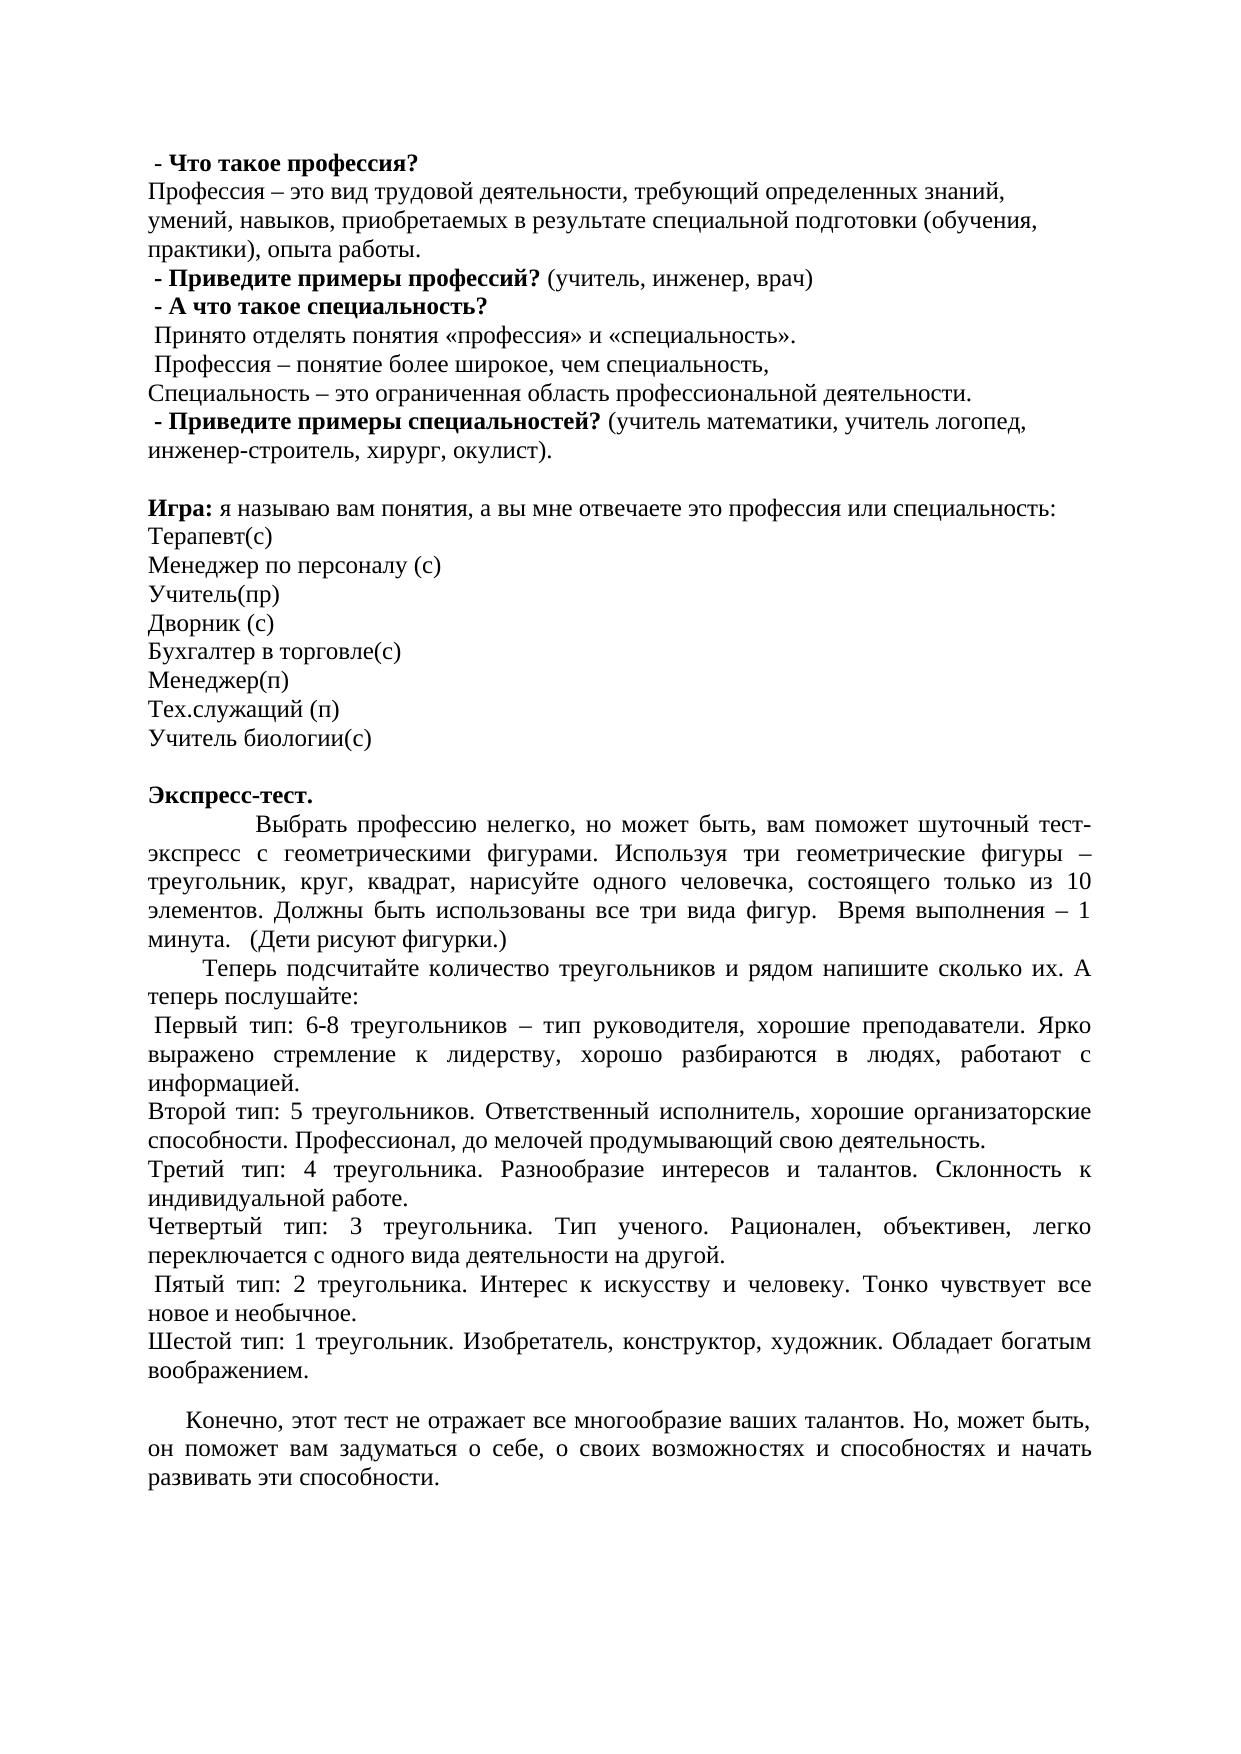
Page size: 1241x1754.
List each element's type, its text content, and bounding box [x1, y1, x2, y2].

text Бухгалтер в торговле(с) [148, 636, 1092, 665]
text Специальность – это ограниченная область профессиональной деятельности. [148, 378, 1092, 406]
text Учитель(пр) [148, 579, 1092, 608]
text Учитель биологии(с) [148, 723, 1092, 751]
text Шестой тип: 1 треугольник. Изобретатель, конструктор, художник. Обладает богатым воображением. [148, 1326, 1092, 1384]
text Теперь подсчитайте количество треугольников и рядом напишите сколько их. А теперь послушайте: [148, 953, 1092, 1010]
text Первый тип: 6-8 треугольников – тип руководителя, хорошие преподаватели. Ярко выражено стремление к лидерству, хорошо разбираются в людях, работают с информацией. [148, 1010, 1092, 1096]
text Тех.служащий (п) [148, 694, 1092, 723]
text - Приведите примеры профессий? (учитель, инженер, врач) [148, 263, 1092, 291]
text Профессия – это вид трудовой деятельности, требующий определенных знаний, умений, навыков, приобретаемых в результате специальной подготовки (обучения, практики), опыта работы. [148, 176, 1092, 263]
text Второй тип: 5 треугольников. Ответственный исполнитель, хорошие организаторские способности. Профессионал, до мелочей продумывающий свою деятельность. [148, 1096, 1092, 1154]
text Экспресс-тест. [148, 780, 1092, 809]
text Менеджер по персоналу (с) [148, 550, 1092, 579]
text - Что такое профессия? [148, 148, 1092, 176]
text Игра: я называю вам понятия, а вы мне отвечаете это профессия или специальность: [148, 493, 1092, 521]
text - Приведите примеры специальностей? (учитель математики, учитель логопед, инженер-строитель, хирург, окулист). [148, 406, 1092, 464]
text Терапевт(с) [148, 521, 1092, 550]
text Принято отделять понятия «профессия» и «специальность». [148, 320, 1092, 349]
text Профессия – понятие более широкое, чем специальность, [148, 349, 1092, 378]
text Третий тип: 4 треугольника. Разнообразие интересов и талантов. Склонность к индивидуальной работе. [148, 1154, 1092, 1211]
text Дворник (с) [148, 608, 1092, 636]
text - А что такое специальность? [148, 291, 1092, 320]
text Выбрать профессию нелегко, но может быть, вам поможет шуточный тест-экспресс с геометрическими фигурами. Используя три геометрические фигуры – треугольник, круг, квадрат, нарисуйте одного человечка, состоящего только из 10 элементов. Должны быть использованы все три вида фигур. Время выполнения – 1 минута. (Дети рисуют фигурки.) [148, 809, 1092, 953]
text Пятый тип: 2 треугольника. Интерес к искусству и человеку. Тонко чувствует все новое и необычное. [148, 1269, 1092, 1326]
text Менеджер(п) [148, 665, 1092, 694]
text Четвертый тип: 3 треугольника. Тип ученого. Рационален, объективен, легко переключается с одного вида деятельности на другой. [148, 1211, 1092, 1269]
text Конечно, этот тест не отражает все многообразие ваших талантов. Но, может быть, он поможет вам задуматься о себе, о своих возможностях и способностях и начать развивать эти способности. [148, 1405, 1092, 1491]
